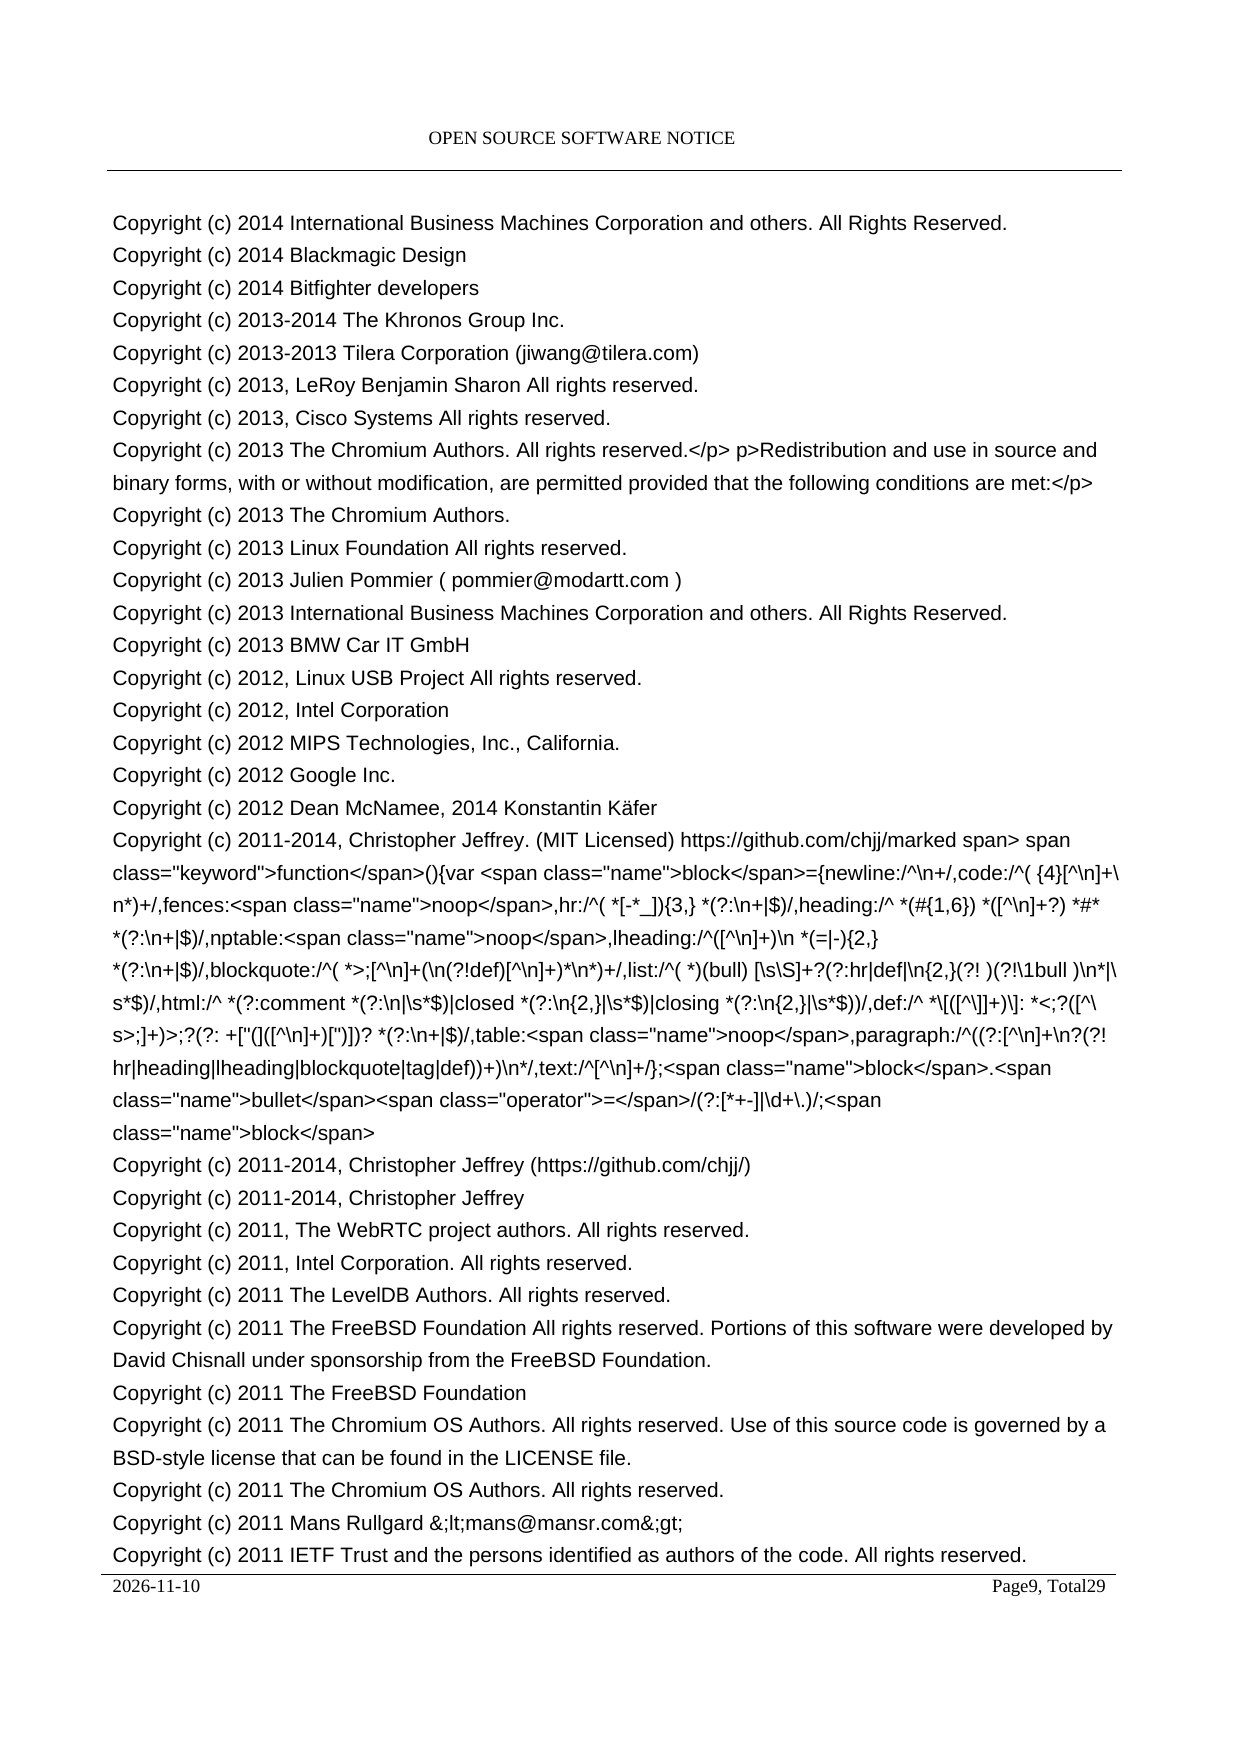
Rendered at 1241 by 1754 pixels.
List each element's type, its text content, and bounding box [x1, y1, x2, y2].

text Copyright (c) 2013 Julien Pommier ( pommier@modartt.com ) [112, 564, 1128, 596]
text Copyright (c) 2012 Dean McNamee, 2014 Konstantin Käfer [112, 791, 1128, 824]
text Copyright (c) 2011 The LevelDB Authors. All rights reserved. [112, 1279, 1128, 1311]
text Copyright (c) 2011, Intel Corporation. All rights reserved. [112, 1246, 1128, 1279]
text Copyright (c) 2014 Bitfighter developers [112, 271, 1128, 304]
text Copyright (c) 2013-2013 Tilera Corporation (jiwang@tilera.com) [112, 336, 1128, 369]
text Copyright (c) 2011 Mans Rullgard &;lt;mans@mansr.com&;gt; [112, 1506, 1128, 1539]
text Copyright (c) 2011 The Chromium OS Authors. All rights reserved. [112, 1474, 1128, 1506]
text Copyright (c) 2014 Blackmagic Design [112, 239, 1128, 271]
text Copyright (c) 2012 Google Inc. [112, 759, 1128, 791]
text Copyright (c) 2014 International Business Machines Corporation and others. All Rights Reserved. [112, 206, 1128, 239]
text Copyright (c) 2013 International Business Machines Corporation and others. All Rights Reserved. [112, 596, 1128, 629]
text Copyright (c) 2011-2014, Christopher Jeffrey [112, 1181, 1128, 1214]
text Copyright (c) 2011, The WebRTC project authors. All rights reserved. [112, 1214, 1128, 1246]
text Copyright (c) 2013 BMW Car IT GmbH [112, 629, 1128, 661]
text Copyright (c) 2012, Linux USB Project All rights reserved. [112, 661, 1128, 694]
text Copyright (c) 2013 Linux Foundation All rights reserved. [112, 531, 1128, 564]
text Copyright (c) 2012 MIPS Technologies, Inc., California. [112, 726, 1128, 759]
text Copyright (c) 2012, Intel Corporation [112, 694, 1128, 726]
text Copyright (c) 2011-2014, Christopher Jeffrey (https://github.com/chjj/) [112, 1149, 1128, 1181]
text Copyright (c) 2011 The FreeBSD Foundation [112, 1376, 1128, 1409]
text Copyright (c) 2011 The FreeBSD Foundation All rights reserved. Portions of this software were developed by David Chisnall under sponsorship from the FreeBSD Foundation. [112, 1311, 1128, 1376]
text Copyright (c) 2013 The Chromium Authors. [112, 499, 1128, 531]
text Copyright (c) 2013 The Chromium Authors. All rights reserved.</p> p>Redistribution and use in source and binary forms, with or without modification, are permitted provided that the following conditions are met:</p> [112, 434, 1128, 499]
text Copyright (c) 2013-2014 The Khronos Group Inc. [112, 304, 1128, 336]
text Copyright (c) 2011-2014, Christopher Jeffrey. (MIT Licensed) https://github.com/chjj/marked span> span class="keyword">function</span>(){var <span class="name">block</span>={newline:/^\n+/,code:/^( {4}[^\n]+\n*)+/,fences:<span class="name">noop</span>,hr:/^( *[-*_]){3,} *(?:\n+|$)/,heading:/^ *(#{1,6}) *([^\n]+?) *#* *(?:\n+|$)/,nptable:<span class="name">noop</span>,lheading:/^([^\n]+)\n *(=|-){2,} *(?:\n+|$)/,blockquote:/^( *>;[^\n]+(\n(?!def)[^\n]+)*\n*)+/,list:/^( *)(bull) [\s\S]+?(?:hr|def|\n{2,}(?! )(?!\1bull )\n*|\s*$)/,html:/^ *(?:comment *(?:\n|\s*$)|closed *(?:\n{2,}|\s*$)|closing *(?:\n{2,}|\s*$))/,def:/^ *\[([^\]]+)\]: *<;?([^\s>;]+)>;?(?: +["(]([^\n]+)[")])? *(?:\n+|$)/,table:<span class="name">noop</span>,paragraph:/^((?:[^\n]+\n?(?!hr|heading|lheading|blockquote|tag|def))+)\n*/,text:/^[^\n]+/};<span class="name">block</span>.<span class="name">bullet</span><span class="operator">=</span>/(?:[*+-]|\d+\.)/;<span class="name">block</span> [112, 824, 1128, 1149]
text Copyright (c) 2013, Cisco Systems All rights reserved. [112, 401, 1128, 434]
text Copyright (c) 2013, LeRoy Benjamin Sharon All rights reserved. [112, 369, 1128, 401]
text Copyright (c) 2011 IETF Trust and the persons identified as authors of the code. All rights reserved. [112, 1539, 1128, 1571]
text Copyright (c) 2011 The Chromium OS Authors. All rights reserved. Use of this source code is governed by a BSD-style license that can be found in the LICENSE file. [112, 1409, 1128, 1474]
